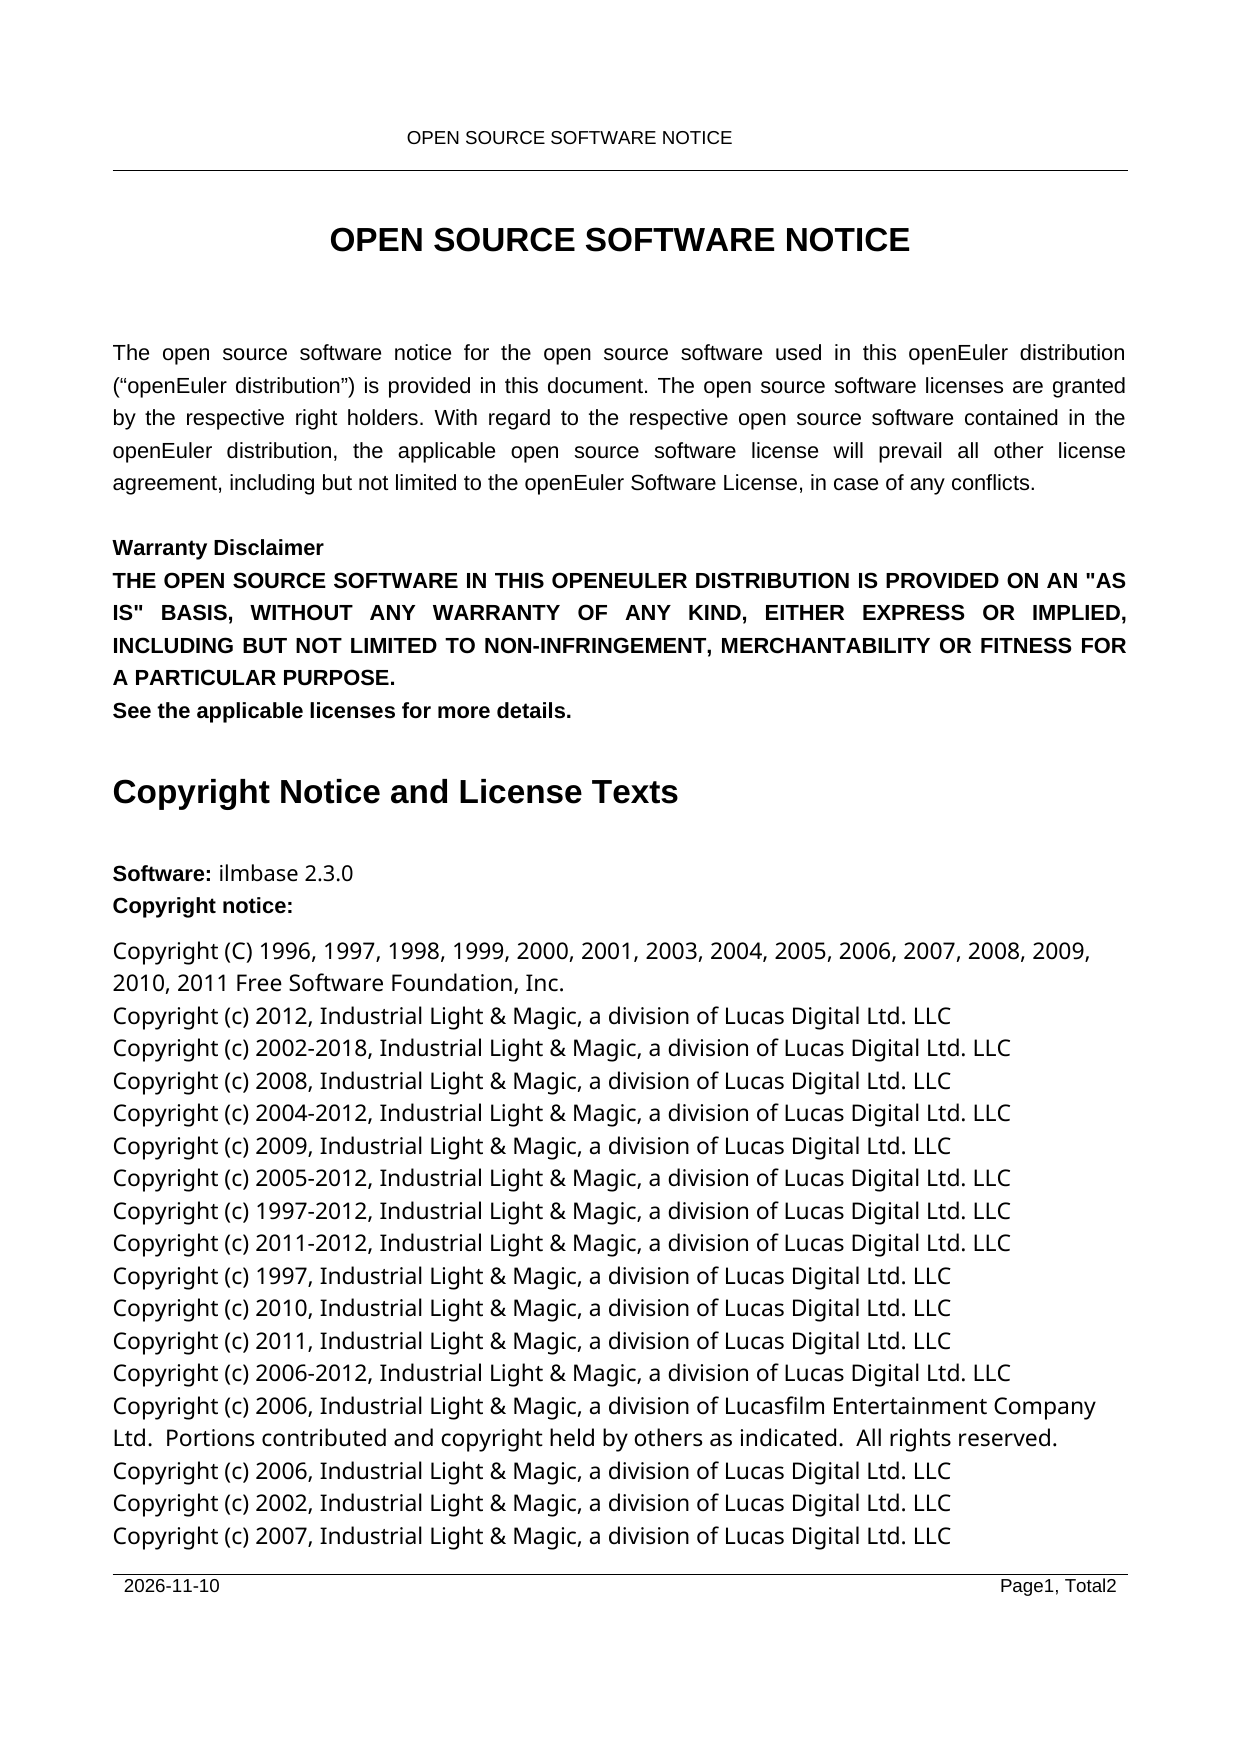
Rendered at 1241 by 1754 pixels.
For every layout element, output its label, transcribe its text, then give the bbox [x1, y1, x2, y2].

text Copyright Notice and License Texts [112, 759, 1128, 824]
text Copyright notice: [112, 889, 1128, 921]
text Warranty Disclaimer [112, 531, 1128, 564]
text THE OPEN SOURCE SOFTWARE IN THIS OPENEULER DISTRIBUTION IS PROVIDED ON AN "AS IS" BASIS, WITHOUT ANY WARRANTY OF ANY KIND, EITHER EXPRESS OR IMPLIED, INCLUDING BUT NOT LIMITED TO NON-INFRINGEMENT, MERCHANTABILITY OR FITNESS FOR A PARTICULAR PURPOSE. See the applicable licenses for more details. [112, 564, 1128, 726]
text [112, 934, 1128, 1551]
text The open source software notice for the open source software used in this openEuler distribution (“openEuler distribution”) is provided in this document. The open source software licenses are granted by the respective right holders. With regard to the respective open source software contained in the openEuler distribution, the applicable open source software license will prevail all other license agreement, including but not limited to the openEuler Software License, in case of any conflicts. [112, 336, 1128, 499]
text OPEN SOURCE SOFTWARE NOTICE [112, 206, 1128, 271]
title Software: ilmbase 2.3.0 [112, 856, 1128, 889]
